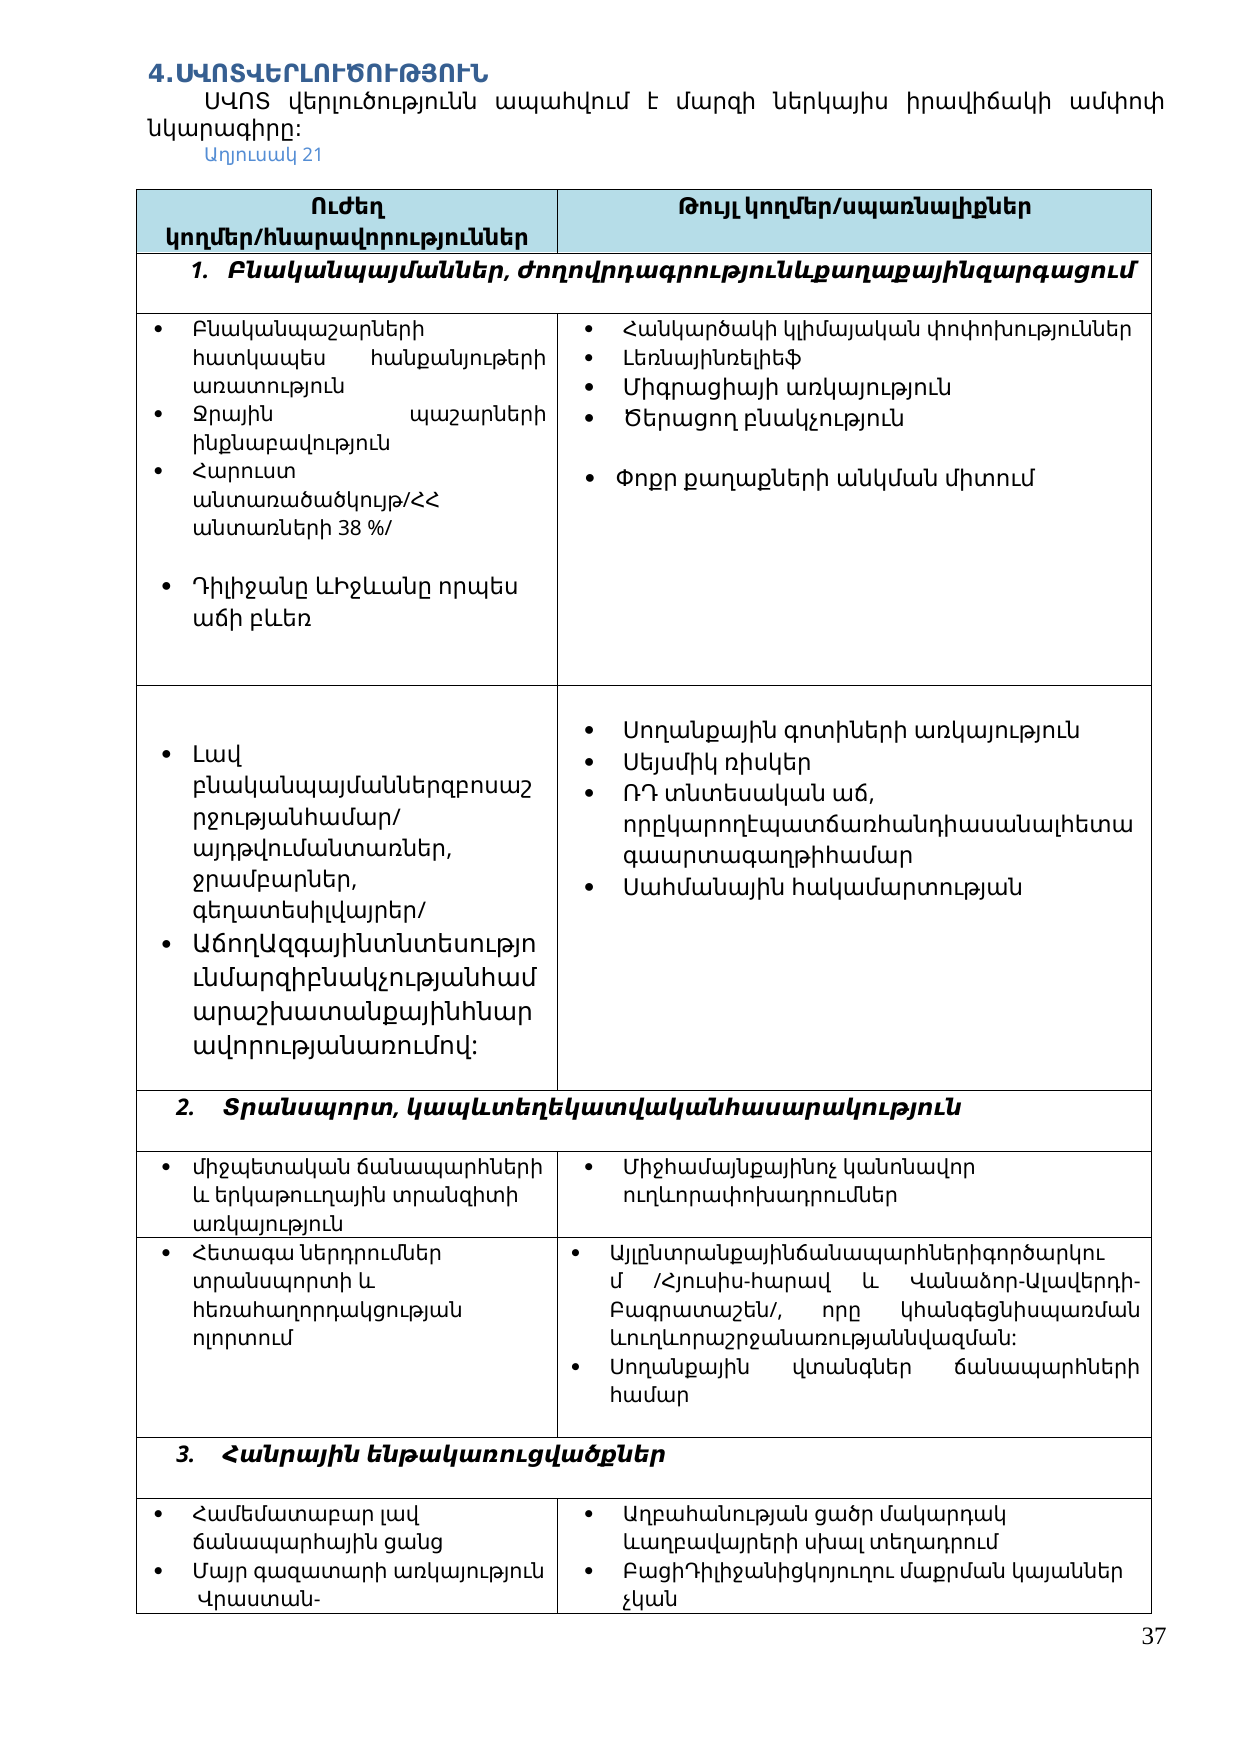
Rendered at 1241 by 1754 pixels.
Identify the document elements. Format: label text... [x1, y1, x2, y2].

table_header Թույլ կողմեր/սպառնալիքներ [558, 190, 1151, 252]
table_cell Լավբնականպայմաններզբոսաշրջությանհամար/այդթվումանտառներ, ջրամբարներ, գեղատեսիլվայրեր/ ԱճողԱզգայինտնտեսությունմարզիբնակչությանհամարաշխատանքայինհնարավորությանառումով: [137, 686, 557, 1090]
table_cell Միջհամայնքայինոչ կանոնավոր ուղևորափոխադրումներ [558, 1152, 1151, 1237]
table_cell միջպետական ճանապարհների և երկաթոււղային տրանզիտի առկայություն [137, 1152, 557, 1237]
table_cell Տրանսպորտ, կապևտեղեկատվականհասարակություն [137, 1091, 1151, 1151]
text ՍՎՈՏ վերլուծությունն ապահվում է մարզի ներկայիս իրավիճակի ամփոփ նկարագիրը: [148, 88, 1166, 142]
table_cell Հետագա ներդրումներ տրանսպորտի և հեռահաղորդակցության ոլորտում [137, 1238, 557, 1437]
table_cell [558, 1499, 1151, 1613]
table_cell Սողանքային գոտիների առկայություն Սեյսմիկ ռիսկեր ՌԴ տնտեսական աճ, որըկարողէպատճառհանդիասանալհետագաարտագաղթիհամար Սահմանային հակամարտության [558, 686, 1151, 1090]
table_cell Հանրային ենթակառուցվածքներ [137, 1438, 1151, 1498]
subtitle 4.ՍՎՈՏՎԵՐԼՈՒԾՈՒԹՅՈՒՆ [148, 59, 1166, 88]
text Աղյուսակ 21 [148, 142, 1166, 167]
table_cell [137, 1499, 557, 1613]
table_header Ուժեղ կողմեր/հնարավորություններ [137, 190, 557, 252]
table_cell Բնականպաշարների հատկապես հանքանյութերի առատություն Ջրային պաշարների ինքնաբավություն Հարուստ անտառածածկույթ/ՀՀ անտառների 38 %/ Դիլիջանը ևԻջևանը որպես աճի բևեռ [137, 314, 557, 685]
table_cell Այլընտրանքայինճանապարհներիգործարկում /Հյուսիս-հարավ և Վանաձոր-Ալավերդի-Բագրատաշեն/, որը կհանգեցնիսպառման ևուղևորաշրջանառությաննվազման: Սողանքային վտանգներ ճանապարհների համար [558, 1238, 1151, 1437]
table_cell Բնականպայմաններ, ժողովրդագրությունևքաղաքայինզարգացում [137, 254, 1151, 313]
table_cell Հանկարծակի կլիմայական փոփոխություններ Լեռնայինռելիեֆ Միգրացիայի առկայություն Ծերացող բնակչություն Փոքր քաղաքների անկման միտում [558, 314, 1151, 685]
